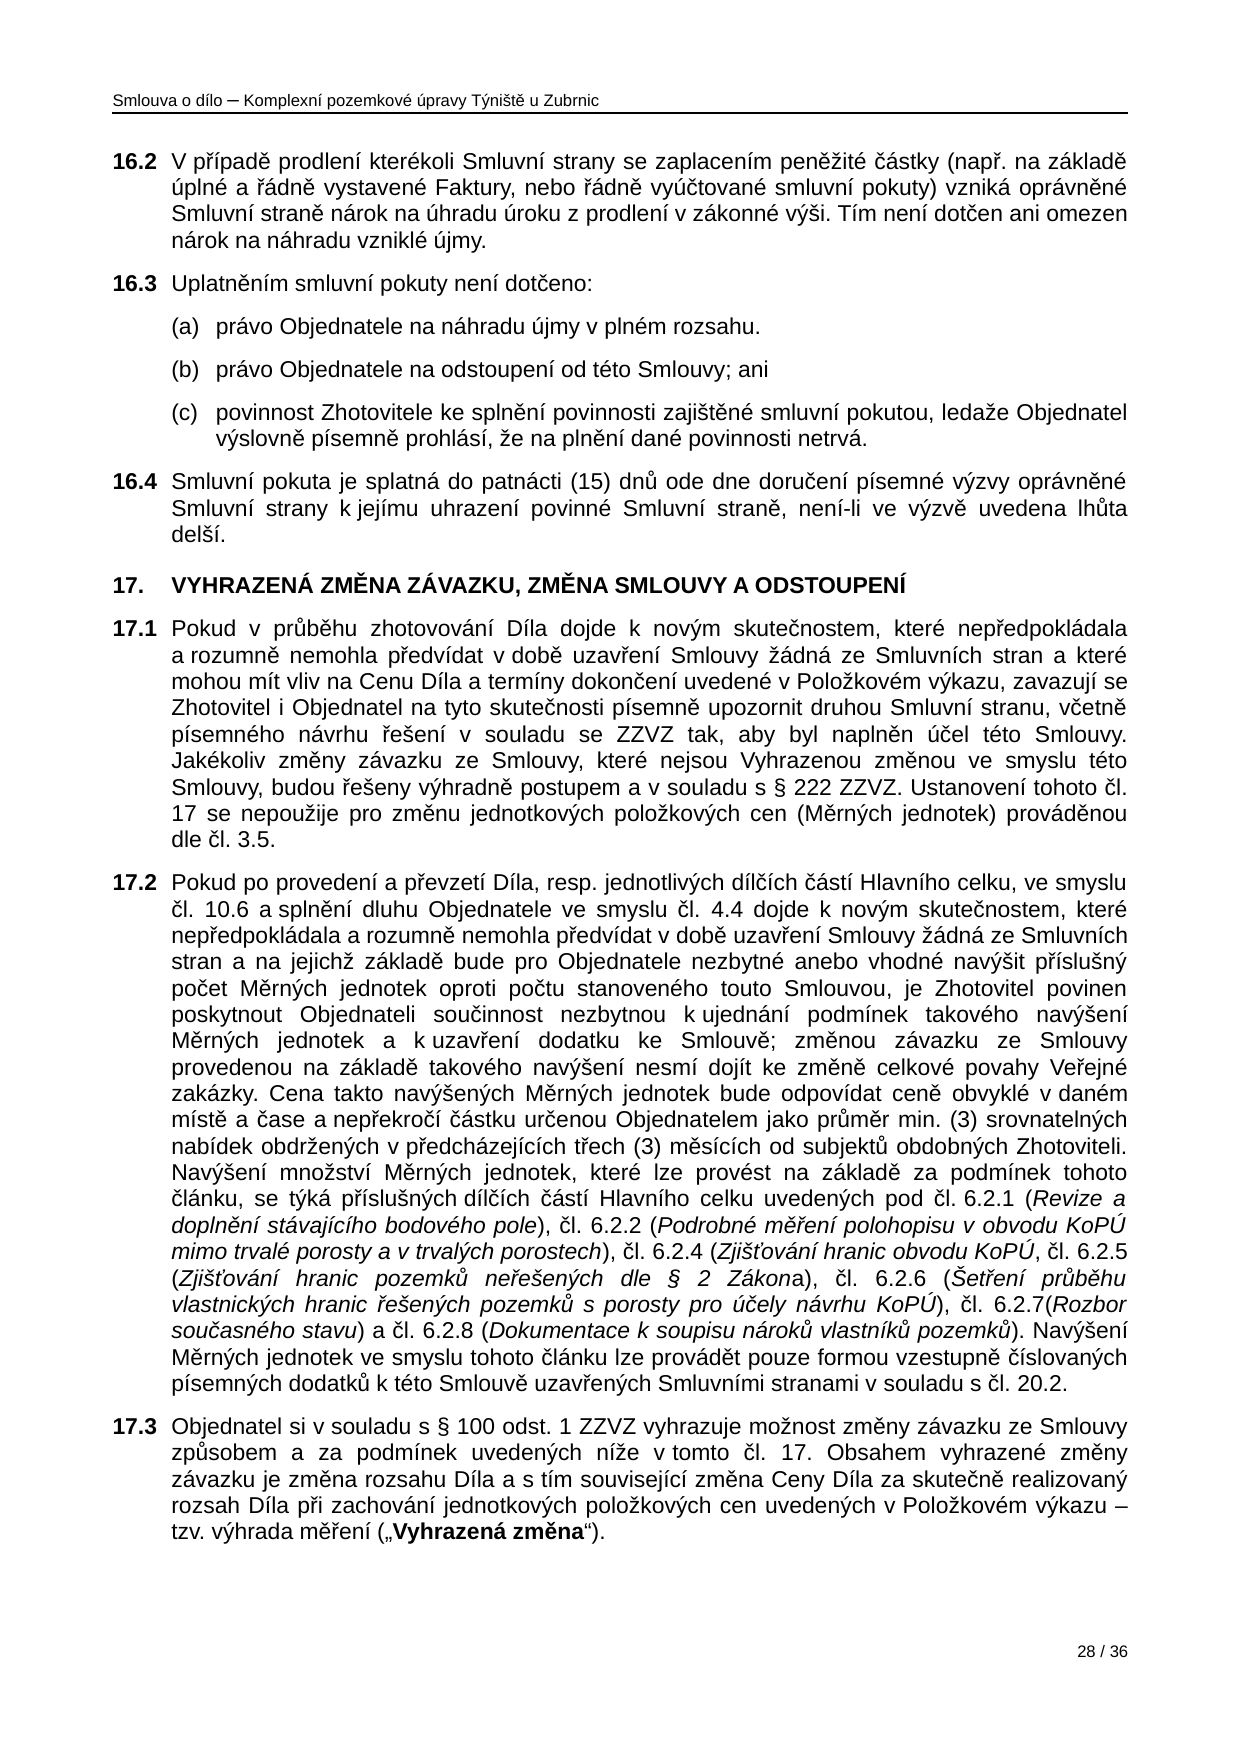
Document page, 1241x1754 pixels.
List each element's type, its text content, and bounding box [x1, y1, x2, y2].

list povinnost Zhotovitele ke splnění povinnosti zajištěné smluvní pokutou, ledaže Objednatel výslovně písemně prohlásí, že na plnění dané povinnosti netrvá. [171, 399, 1128, 452]
text Smluvní pokuta je splatná do patnácti (15) dnů ode dne doručení písemné výzvy oprávněné Smluvní strany k jejímu uhrazení povinné Smluvní straně, není-li ve výzvě uvedena lhůta delší. [112, 468, 1128, 547]
text V případě prodlení kterékoli Smluvní strany se zaplacením peněžité částky (např. na základě úplné a řádně vystavené Faktury, nebo řádně vyúčtované smluvní pokuty) vzniká oprávněné Smluvní straně nárok na úhradu úroku z prodlení v zákonné výši. Tím není dotčen ani omezen nárok na náhradu vzniklé újmy. [112, 148, 1128, 253]
text Pokud v průběhu zhotovování Díla dojde k novým skutečnostem, které nepředpokládala a rozumně nemohla předvídat v době uzavření Smlouvy žádná ze Smluvních stran a které mohou mít vliv na Cenu Díla a termíny dokončení uvedené v Položkovém výkazu, zavazují se Zhotovitel i Objednatel na tyto skutečnosti písemně upozornit druhou Smluvní stranu, včetně písemného návrhu řešení v souladu se ZZVZ tak, aby byl naplněn účel této Smlouvy. Jakékoliv změny závazku ze Smlouvy, které nejsou Vyhrazenou změnou ve smyslu této Smlouvy, budou řešeny výhradně postupem a v souladu s § 222 ZZVZ. Ustanovení tohoto čl. 17 se nepoužije pro změnu jednotkových položkových cen (Měrných jednotek) prováděnou dle čl. 3.6. [112, 615, 1128, 852]
text Objednatel si v souladu s § 100 odst. 1 ZZVZ vyhrazuje možnost změny závazku ze Smlouvy způsobem a za podmínek uvedených níže v tomto čl. 17. Obsahem vyhrazené změny závazku je změna rozsahu Díla a s tím související změna Ceny Díla za skutečně realizovaný rozsah Díla při zachování jednotkových položkových cen uvedených v Položkovém výkazu – tzv. výhrada měření („Vyhrazená změna“). [112, 1413, 1128, 1545]
text Uplatněním smluvní pokuty není dotčeno: [112, 270, 1128, 296]
list právo Objednatele na náhradu újmy v plném rozsahu. [171, 313, 1128, 339]
list právo Objednatele na odstoupení od této Smlouvy; ani [171, 356, 1128, 382]
text Pokud po provedení a převzetí Díla, resp. jednotlivých dílčích částí Hlavního celku, ve smyslu čl. 10.6 a splnění dluhu Objednatele ve smyslu čl. 4.4 dojde k novým skutečnostem, které nepředpokládala a rozumně nemohla předvídat v době uzavření Smlouvy žádná ze Smluvních stran a na jejichž základě bude pro Objednatele nezbytné anebo vhodné navýšit příslušný počet Měrných jednotek oproti počtu stanoveného touto Smlouvou, je Zhotovitel povinen poskytnout Objednateli součinnost nezbytnou k ujednání podmínek takového navýšení Měrných jednotek a k uzavření dodatku ke Smlouvě; změnou závazku ze Smlouvy provedenou na základě takového navýšení nesmí dojít ke změně celkové povahy Veřejné zakázky. Cena takto navýšených Měrných jednotek bude odpovídat ceně obvyklé v daném místě a čase a nepřekročí částku určenou Objednatelem jako průměr min. (3) srovnatelných nabídek obdržených v předcházejících třech (3) měsících od subjektů obdobných Zhotoviteli. Navýšení množství Měrných jednotek, které lze provést na základě za podmínek tohoto článku, se týká příslušných dílčích částí Hlavního celku uvedených pod čl. 6.2.1 (Revize a doplnění stávajícího bodového pole), čl. 6.2.2 (Podrobné měření polohopisu v obvodu KoPÚ mimo trvalé porosty a v trvalých porostech), čl. 6.2.4 (Zjišťování hranic obvodu KoPÚ, čl. 6.2.5 (Zjišťování hranic pozemků neřešených dle § 2 Zákona), čl. 6.2.6 (Šetření průběhu vlastnických hranic řešených pozemků s porosty pro účely návrhu KoPÚ), čl. 6.2.7(Rozbor současného stavu) a čl. 6.2.8 (Dokumentace k soupisu nároků vlastníků pozemků). Navýšení Měrných jednotek ve smyslu tohoto článku lze provádět pouze formou vzestupně číslovaných písemných dodatků k této Smlouvě uzavřených Smluvními stranami v souladu s čl. 20.2. [112, 869, 1128, 1396]
text Vyhrazená změna závazku, změna smlouvy a odstoupení [112, 572, 1128, 599]
